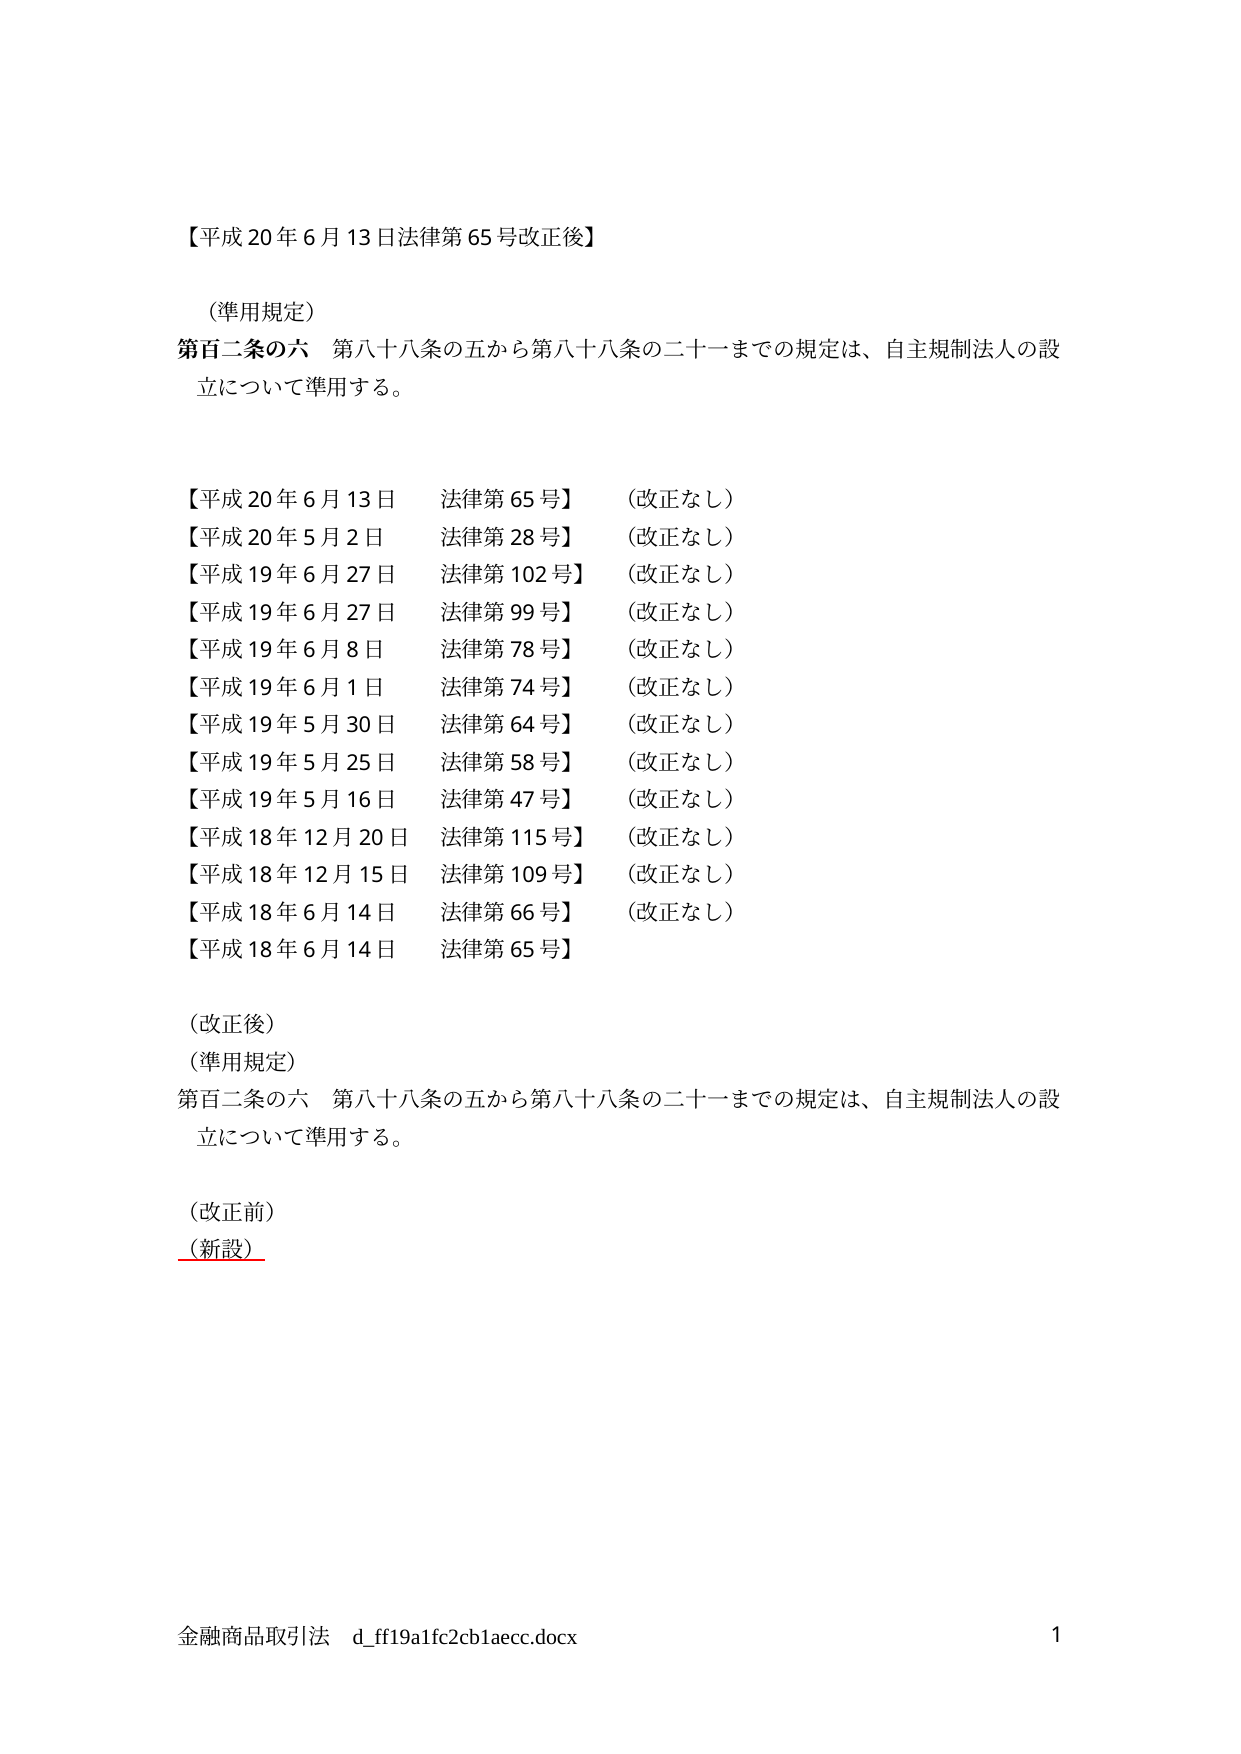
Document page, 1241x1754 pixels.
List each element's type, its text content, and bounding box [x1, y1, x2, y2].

text 【平成18年12月20日 法律第115号】 （改正なし） [177, 817, 1063, 854]
text 第百二条の六 第八十八条の五から第八十八条の二十一までの規定は、自主規制法人の設立について準用する。 [177, 329, 1063, 404]
text （改正前） [177, 1192, 1063, 1229]
text 【平成20年5月2日 法律第28号】 （改正なし） [177, 517, 1063, 554]
text 【平成19年6月8日 法律第78号】 （改正なし） [177, 629, 1063, 667]
text 【平成19年5月30日 法律第64号】 （改正なし） [177, 704, 1063, 742]
text （準用規定） [177, 1042, 1063, 1079]
text 【平成19年6月1日 法律第74号】 （改正なし） [177, 667, 1063, 704]
text 【平成19年6月27日 法律第99号】 （改正なし） [177, 592, 1063, 629]
text （準用規定） [196, 292, 1063, 329]
text 【平成20年6月13日法律第65号改正後】 [177, 217, 1063, 254]
text 【平成18年6月14日 法律第66号】 （改正なし） [177, 892, 1063, 929]
text 【平成20年6月13日 法律第65号】 （改正なし） [177, 479, 1063, 517]
text 【平成18年12月15日 法律第109号】 （改正なし） [177, 854, 1063, 892]
text 第百二条の六 第八十八条の五から第八十八条の二十一までの規定は、自主規制法人の設立について準用する。 [177, 1079, 1063, 1154]
text 【平成19年5月16日 法律第47号】 （改正なし） [177, 779, 1063, 817]
text 【平成19年6月27日 法律第102号】 （改正なし） [177, 554, 1063, 592]
text （新設） [177, 1229, 1063, 1267]
text （改正後） [177, 1004, 1063, 1042]
text 【平成18年6月14日 法律第65号】 [177, 929, 1063, 967]
text 【平成19年5月25日 法律第58号】 （改正なし） [177, 742, 1063, 779]
